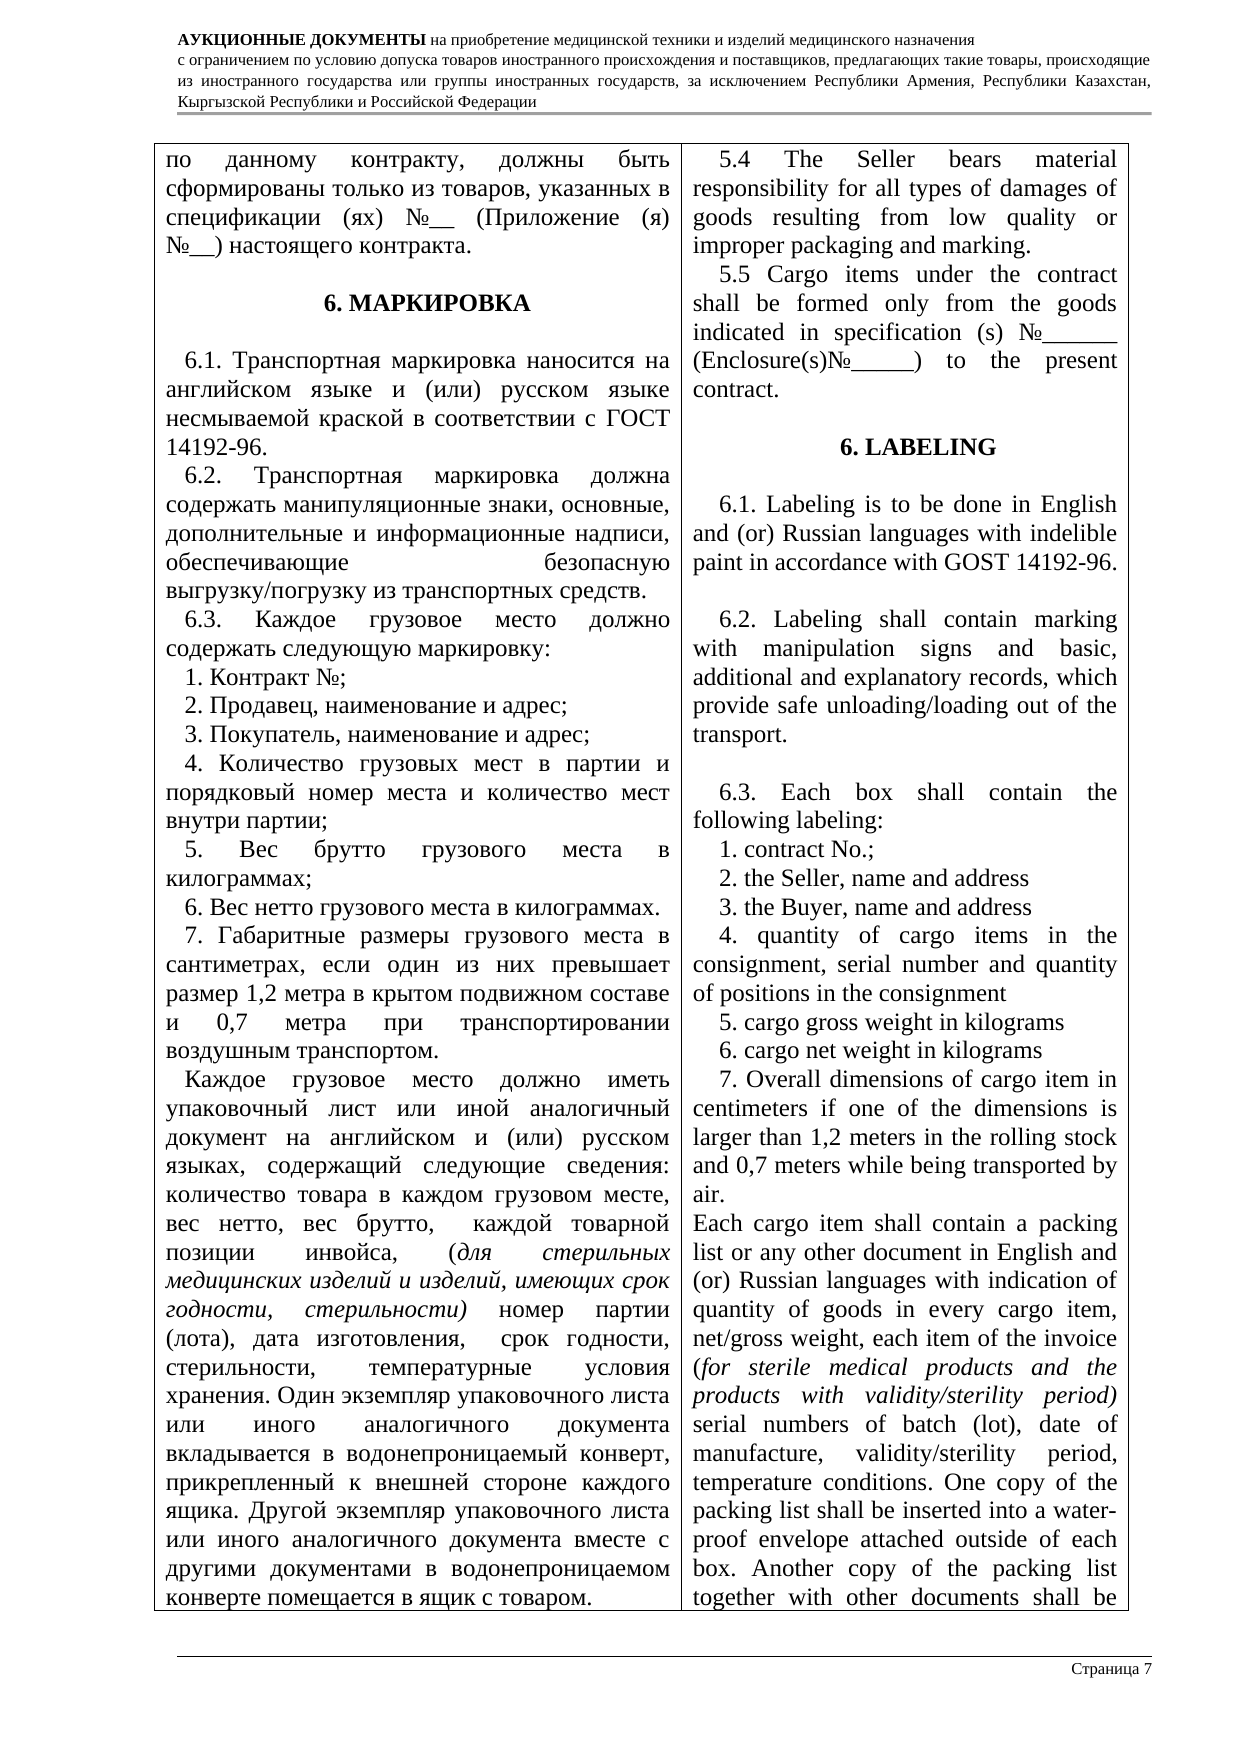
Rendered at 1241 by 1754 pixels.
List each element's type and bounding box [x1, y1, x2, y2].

table_header [682, 144, 1128, 1610]
table_header [155, 144, 681, 1610]
